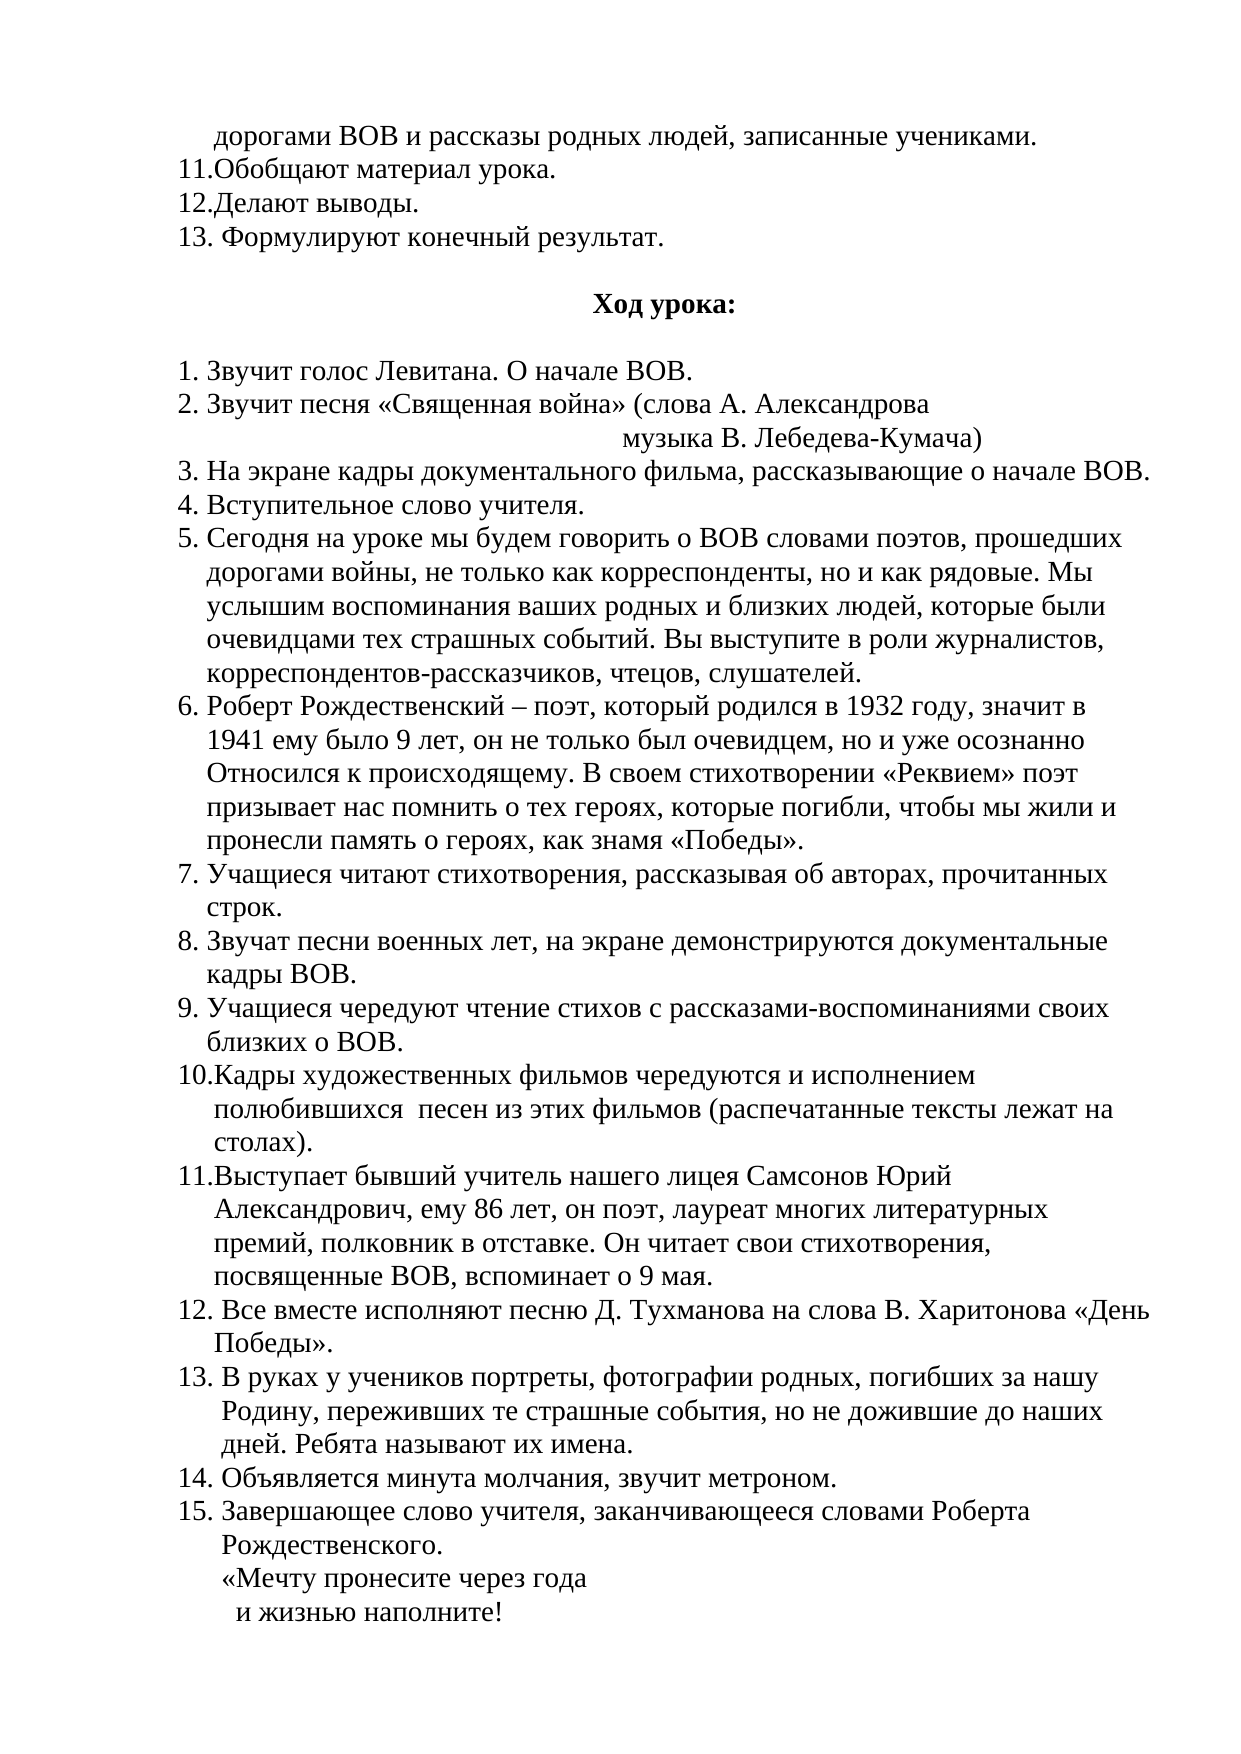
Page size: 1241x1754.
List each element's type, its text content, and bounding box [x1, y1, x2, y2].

text близких о ВОВ. [177, 1024, 1152, 1057]
text дорогами войны, не только как корреспонденты, но и как рядовые. Мы [177, 554, 1152, 588]
text «Мечту пронесите через года [177, 1560, 1152, 1594]
text 4. Вступительное слово учителя. [177, 487, 1152, 521]
text Александрович, ему 86 лет, он поэт, лауреат многих литературных [177, 1191, 1152, 1225]
text дней. Ребята называют их имена. [177, 1426, 1152, 1460]
text 2. Звучит песня «Священная война» (слова А. Александрова [177, 386, 1152, 420]
text 5. Сегодня на уроке мы будем говорить о ВОВ словами поэтов, прошедших [177, 521, 1152, 554]
text 7. Учащиеся читают стихотворения, рассказывая об авторах, прочитанных [177, 856, 1152, 889]
text 9. Учащиеся чередуют чтение стихов с рассказами-воспоминаниями своих [177, 990, 1152, 1024]
text 15. Завершающее слово учителя, заканчивающееся словами Роберта [177, 1493, 1152, 1527]
text посвященные ВОВ, вспоминает о 9 мая. [177, 1258, 1152, 1292]
text 10.Кадры художественных фильмов чередуются и исполнением [177, 1057, 1152, 1091]
text 6. Роберт Рождественский – поэт, который родился в 1932 году, значит в [177, 688, 1152, 722]
text дорогами ВОВ и рассказы родных людей, записанные учениками. [177, 118, 1152, 152]
text 12. Все вместе исполняют песню Д. Тухманова на слова В. Харитонова «День [177, 1292, 1152, 1326]
text музыка В. Лебедева-Кумача) [177, 420, 1152, 453]
text Ход урока: [177, 286, 1152, 319]
text 1941 ему было 9 лет, он не только был очевидцем, но и уже осознанно [177, 722, 1152, 755]
text Победы». [177, 1326, 1152, 1359]
text услышим воспоминания ваших родных и близких людей, которые были [177, 588, 1152, 621]
text очевидцами тех страшных событий. Вы выступите в роли журналистов, [177, 621, 1152, 655]
text полюбившихся песен из этих фильмов (распечатанные тексты лежат на [177, 1091, 1152, 1124]
text кадры ВОВ. [177, 957, 1152, 990]
text 12.Делают выводы. [177, 185, 1152, 219]
text Рождественского. [177, 1527, 1152, 1560]
text пронесли память о героях, как знамя «Победы». [177, 822, 1152, 856]
text и жизнью наполните! [177, 1594, 1152, 1627]
text Родину, переживших те страшные события, но не дожившие до наших [177, 1393, 1152, 1426]
text призывает нас помнить о тех героях, которые погибли, чтобы мы жили и [177, 789, 1152, 822]
text корреспондентов-рассказчиков, чтецов, слушателей. [177, 655, 1152, 688]
text 3. На экране кадры документального фильма, рассказывающие о начале ВОВ. [177, 453, 1152, 487]
text 14. Объявляется минута молчания, звучит метроном. [177, 1460, 1152, 1493]
text Относился к происходящему. В своем стихотворении «Реквием» поэт [177, 755, 1152, 789]
text столах). [177, 1124, 1152, 1158]
text 11.Выступает бывший учитель нашего лицея Самсонов Юрий [177, 1158, 1152, 1191]
text 13. Формулируют конечный результат. [177, 219, 1152, 252]
text 8. Звучат песни военных лет, на экране демонстрируются документальные [177, 923, 1152, 957]
text 13. В руках у учеников портреты, фотографии родных, погибших за нашу [177, 1359, 1152, 1393]
text 1. Звучит голос Левитана. О начале ВОВ. [177, 353, 1152, 386]
text строк. [177, 889, 1152, 923]
text премий, полковник в отставке. Он читает свои стихотворения, [177, 1225, 1152, 1258]
text 11.Обобщают материал урока. [177, 152, 1152, 185]
